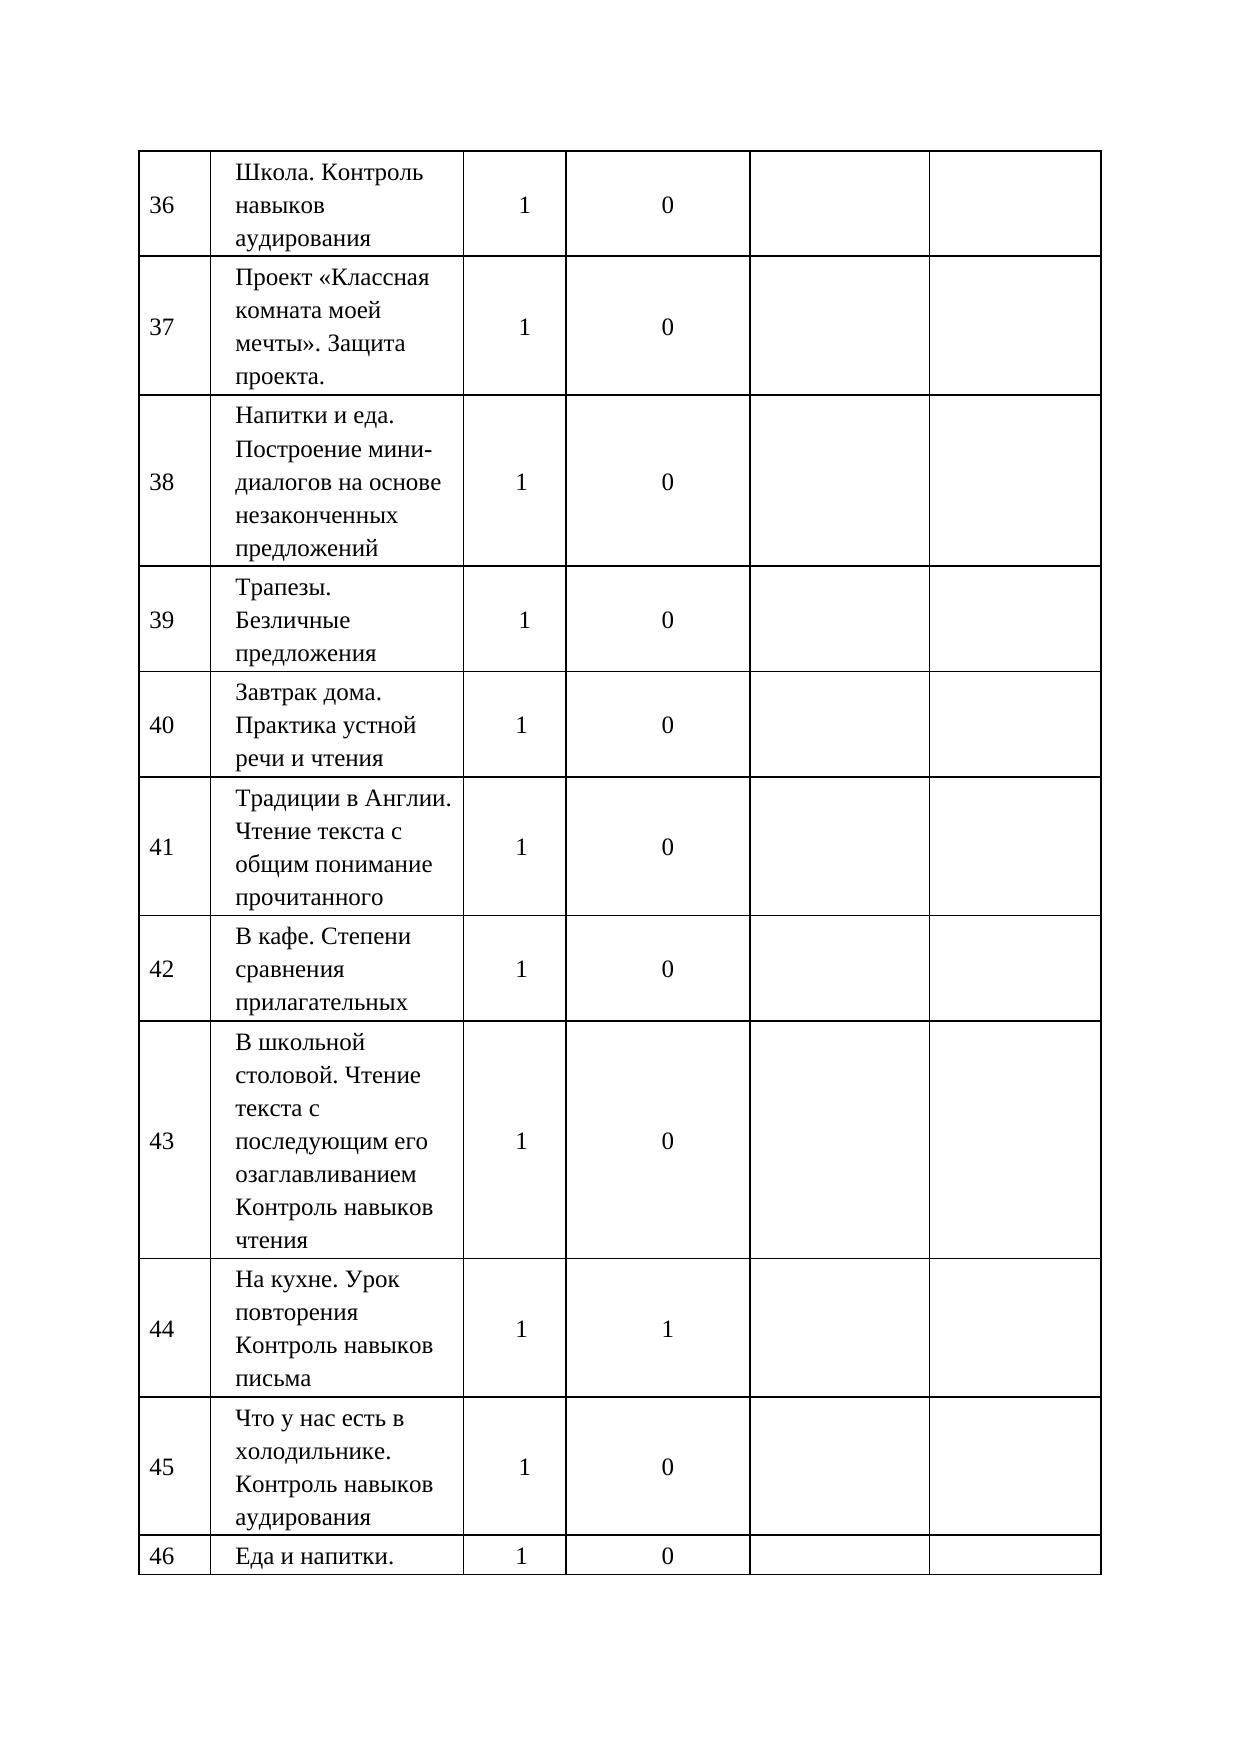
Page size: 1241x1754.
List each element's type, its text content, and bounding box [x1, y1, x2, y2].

table_cell 1 [464, 567, 565, 671]
table_cell 46 [140, 1536, 210, 1574]
table_cell [930, 1398, 1100, 1534]
table_cell На кухне. Урок повторения Контроль навыков письма [211, 1259, 463, 1396]
table_cell 38 [140, 396, 210, 565]
table_cell 0 [567, 778, 749, 914]
table_cell Проект «Классная комната моей мечты». Защита проекта. [211, 257, 463, 394]
table_cell [751, 396, 929, 565]
table_cell [930, 152, 1100, 255]
table_cell 1 [464, 1536, 565, 1574]
table_cell [751, 778, 929, 914]
table_cell [930, 257, 1100, 394]
table_cell [751, 152, 929, 255]
table_cell [751, 1398, 929, 1534]
table_cell 40 [140, 672, 210, 776]
table_cell 44 [140, 1259, 210, 1396]
table_cell 1 [567, 1259, 749, 1396]
table_cell [751, 1259, 929, 1396]
table_cell 0 [567, 1536, 749, 1574]
table_cell 0 [567, 567, 749, 671]
table_cell 1 [464, 1022, 565, 1257]
table_cell [751, 1022, 929, 1257]
table_cell [930, 916, 1100, 1020]
table_cell 1 [464, 396, 565, 565]
table_cell Напитки и еда. Построение мини-диалогов на основе незаконченных предложений [211, 396, 463, 565]
table_cell 45 [140, 1398, 210, 1534]
table_cell [930, 1022, 1100, 1257]
table_cell Что у нас есть в холодильнике. Контроль навыков аудирования [211, 1398, 463, 1534]
table_cell Школа. Контроль навыков аудирования [211, 152, 463, 255]
table_cell В кафе. Степени сравнения прилагательных [211, 916, 463, 1020]
table_cell 0 [567, 257, 749, 394]
table_cell 37 [140, 257, 210, 394]
table_cell 0 [567, 1022, 749, 1257]
table_cell 1 [464, 916, 565, 1020]
table_cell 0 [567, 916, 749, 1020]
table_cell 41 [140, 778, 210, 914]
table_cell 36 [140, 152, 210, 255]
table_cell [751, 672, 929, 776]
table_cell 1 [464, 152, 565, 255]
table_cell Трапезы. Безличные предложения [211, 567, 463, 671]
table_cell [211, 1536, 463, 1574]
table_cell [930, 672, 1100, 776]
table_cell 43 [140, 1022, 210, 1257]
table_cell 42 [140, 916, 210, 1020]
table_cell [930, 396, 1100, 565]
table_cell 0 [567, 396, 749, 565]
table_cell 1 [464, 778, 565, 914]
table_cell Традиции в Англии. Чтение текста с общим понимание прочитанного [211, 778, 463, 914]
table_cell [751, 567, 929, 671]
table_cell 1 [464, 1398, 565, 1534]
table_cell 1 [464, 1259, 565, 1396]
table_cell [930, 567, 1100, 671]
table_cell [930, 1259, 1100, 1396]
table_cell [751, 257, 929, 394]
table_cell [751, 1536, 929, 1574]
table_cell [751, 916, 929, 1020]
table_cell 0 [567, 672, 749, 776]
table_cell [930, 778, 1100, 914]
table_cell 1 [464, 672, 565, 776]
table_cell 1 [464, 257, 565, 394]
table_cell В школьной столовой. Чтение текста с последующим его озаглавливанием Контроль навыков чтения [211, 1022, 463, 1257]
table_cell 0 [567, 1398, 749, 1534]
table_cell 39 [140, 567, 210, 671]
table_cell Завтрак дома. Практика устной речи и чтения [211, 672, 463, 776]
table_cell 0 [567, 152, 749, 255]
table_cell [930, 1536, 1100, 1574]
